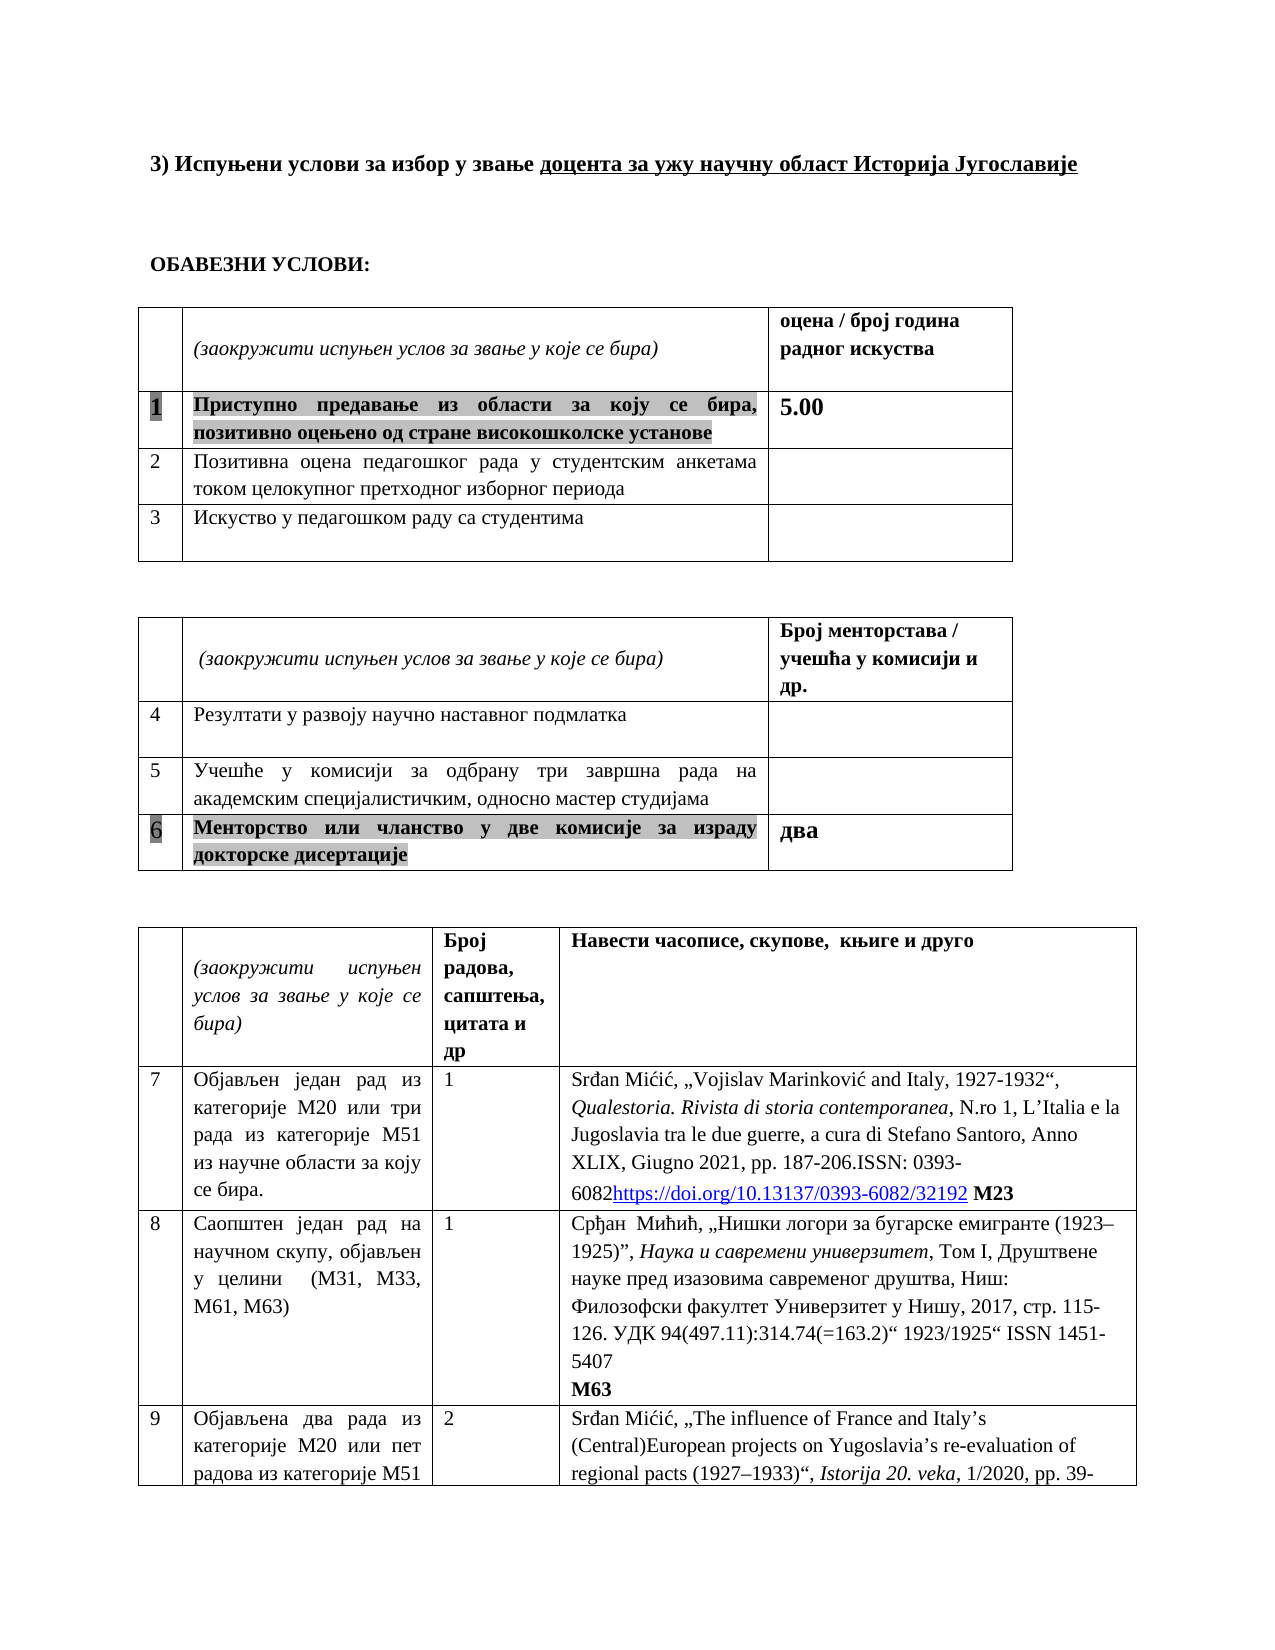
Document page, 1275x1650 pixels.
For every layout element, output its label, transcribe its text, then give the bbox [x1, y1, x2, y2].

table_cell [769, 449, 1012, 504]
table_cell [560, 1406, 1136, 1485]
table_cell 1 [433, 1067, 559, 1210]
table_header (заокружити испуњен услов за звање у које се бира) [183, 928, 432, 1066]
table_header [139, 618, 182, 701]
table_header Број менторстава / учешћа у комисији и др. [769, 618, 1012, 701]
table_cell 7 [139, 1067, 182, 1210]
table_cell Саопштен један рад на научном скупу, објављен у целини (М31, М33, М61, М63) [183, 1211, 432, 1404]
table_cell 4 [139, 702, 182, 757]
text ОБАВЕЗНИ УСЛОВИ: [150, 252, 1125, 276]
table_cell [769, 758, 1012, 814]
table_cell Srđan Mićić, „Vojislav Marinković and Italy, 1927-1932“, Qualestoria. Rivista di storia contemporanea, N.ro 1, L’Italia e la Jugoslavia tra le due guerre, a cura di Stefano Santoro, Anno XLIX, Giugno 2021, pp. 187-206.ISSN: 0393-6082https://doi.org/10.13137/0393-6082/32192 M23 [560, 1067, 1136, 1210]
table_header Број радова, сапштења, цитата и др [433, 928, 559, 1066]
table_cell Менторство или чланство у две комисије за израду докторске дисертације [183, 815, 768, 870]
table_cell 5 [139, 758, 182, 814]
table_cell [769, 505, 1012, 561]
table_cell Учешће у комисији за одбрану три завршна рада на академским специјалистичким, односно мастер студијама [183, 758, 768, 814]
table_cell Искуство у педагошком раду са студентима [183, 505, 768, 561]
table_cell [183, 1406, 432, 1485]
table_cell 9 [139, 1406, 182, 1485]
table_header [139, 308, 182, 391]
table_header [139, 928, 182, 1066]
table_cell Приступно предавање из области за коју се бира, позитивно оцењено од стране високошколске установе [183, 392, 768, 448]
table_cell 1 [433, 1211, 559, 1404]
table_cell 8 [139, 1211, 182, 1404]
table_cell 6 [139, 815, 182, 870]
table_cell 3 [139, 505, 182, 561]
table_cell Позитивна оцена педагошког рада у студентским анкетама током целокупног претходног изборног периода [183, 449, 768, 504]
table_cell 2 [139, 449, 182, 504]
table_header (заокружити испуњен услов за звање у које се бира) [183, 308, 768, 391]
table_header (заокружити испуњен услов за звање у које се бира) [183, 618, 768, 701]
table_cell [769, 702, 1012, 757]
table_cell 1 [139, 392, 182, 448]
table_cell два [769, 815, 1012, 870]
table_cell 5.00 [769, 392, 1012, 448]
table_cell Срђан Мићић, „Нишки логори за бугарске емигранте (1923–1925)ˮ, Наука и савремени универзитет, Том I, Друштвене науке пред изазовима савременог друштва, Ниш: Филозофски факултет Универзитет у Нишу, 2017, стр. 115-126. УДК 94(497.11):314.74(=163.2)“ 1923/1925“ ISSN 1451-5407 М63 [560, 1211, 1136, 1404]
table_header oценa / број година радног искуства [769, 308, 1012, 391]
table_cell 2 [433, 1406, 559, 1485]
table_cell Објављен један рад из категорије М20 или три рада из категорије М51 из научне области за коју се бира. [183, 1067, 432, 1210]
table_cell Резултати у развоју научно наставног подмлатка [183, 702, 768, 757]
table_header Навести часописе, скупове, књиге и друго [560, 928, 1136, 1066]
text 3) Испуњени услови за избор у звање доцента за ужу научну област Историја Југославије [150, 150, 1125, 176]
